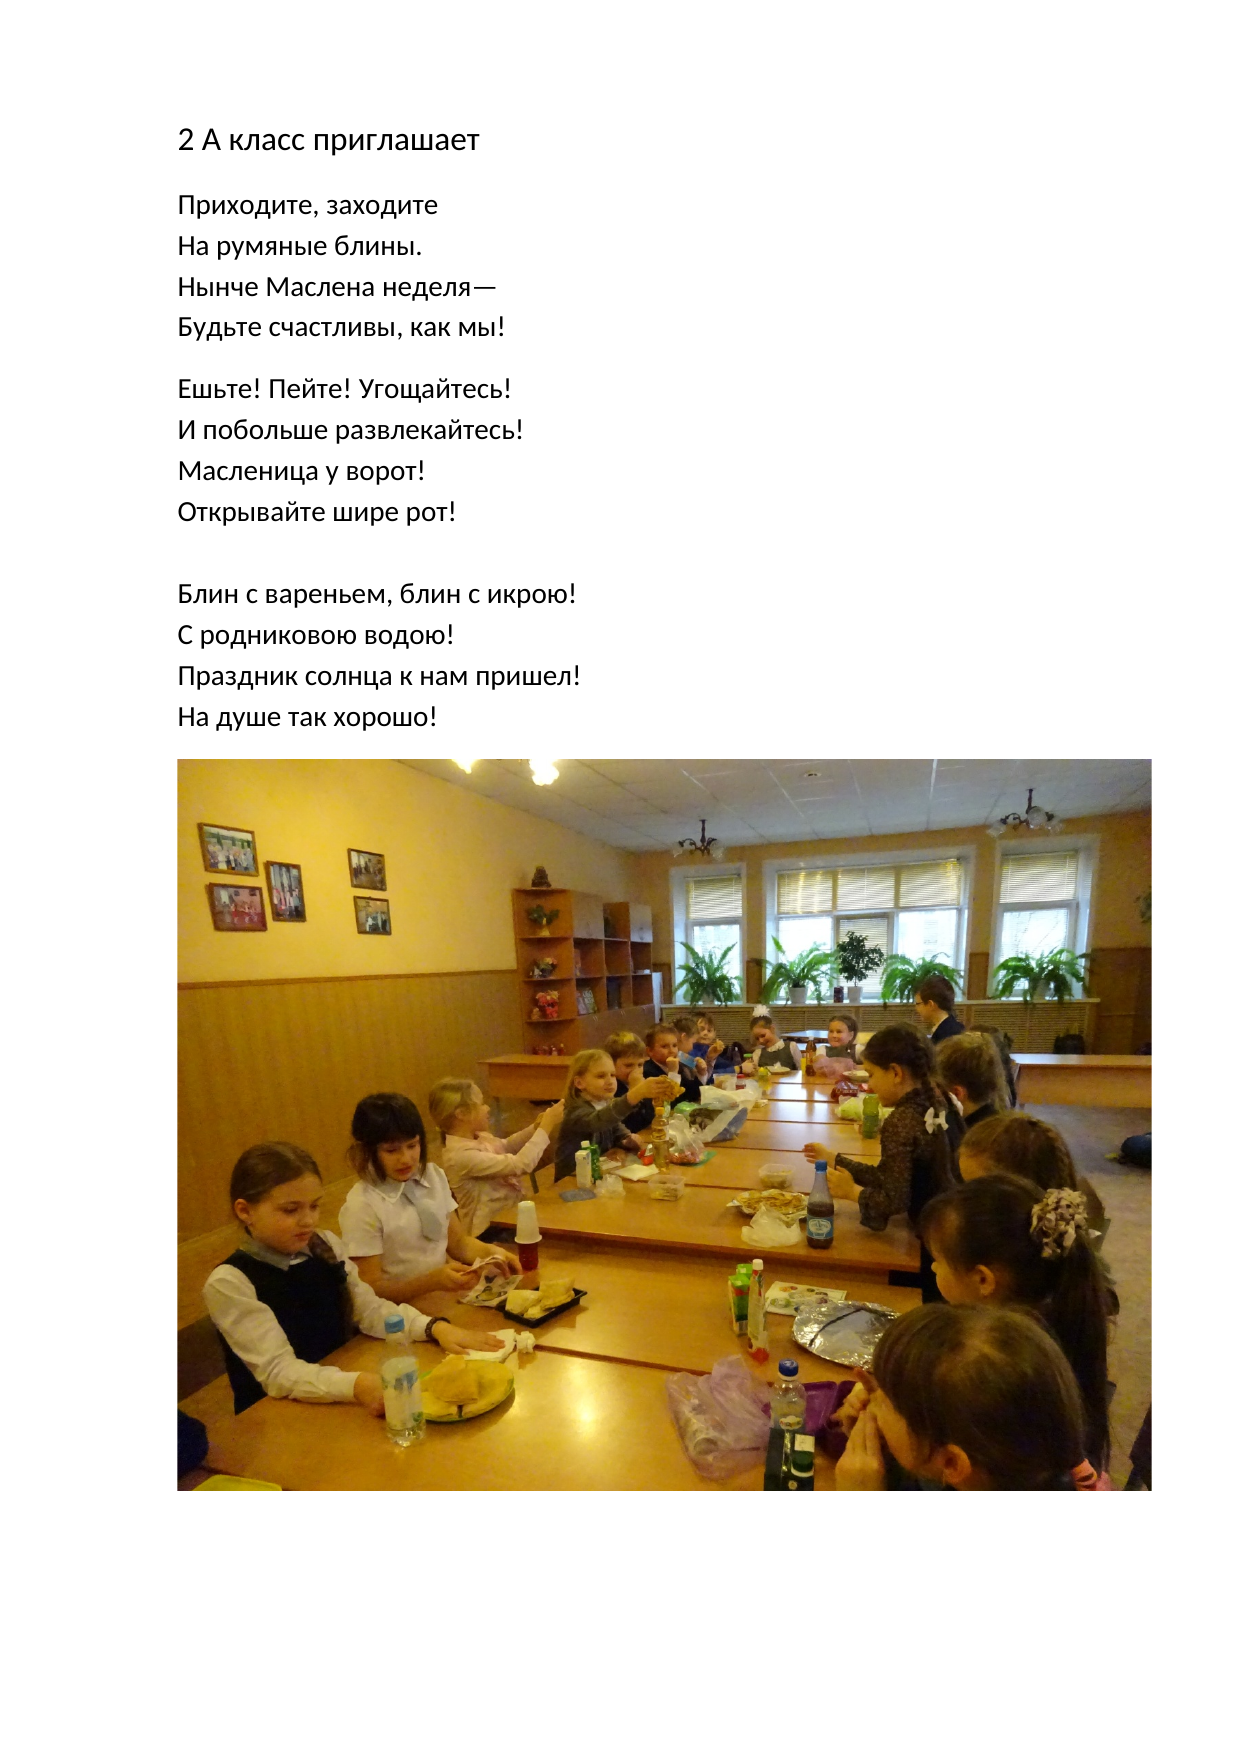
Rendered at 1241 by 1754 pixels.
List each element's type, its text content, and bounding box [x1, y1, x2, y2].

picture [177, 759, 1152, 1491]
text Ешьте! Пейте! Угощайтесь! И побольше развлекайтесь! Масленица у ворот! Открывайте шире рот! Блин с вареньем, блин с икрою! С родниковою водою! Праздник солнца к нам пришел! На душе так хорошо! [177, 370, 1152, 733]
text 2 А класс приглашает [177, 118, 1152, 159]
text Приходите, заходите На румяные блины. Нынче Маслена неделя— Будьте счастливы, как мы! [177, 186, 1152, 344]
